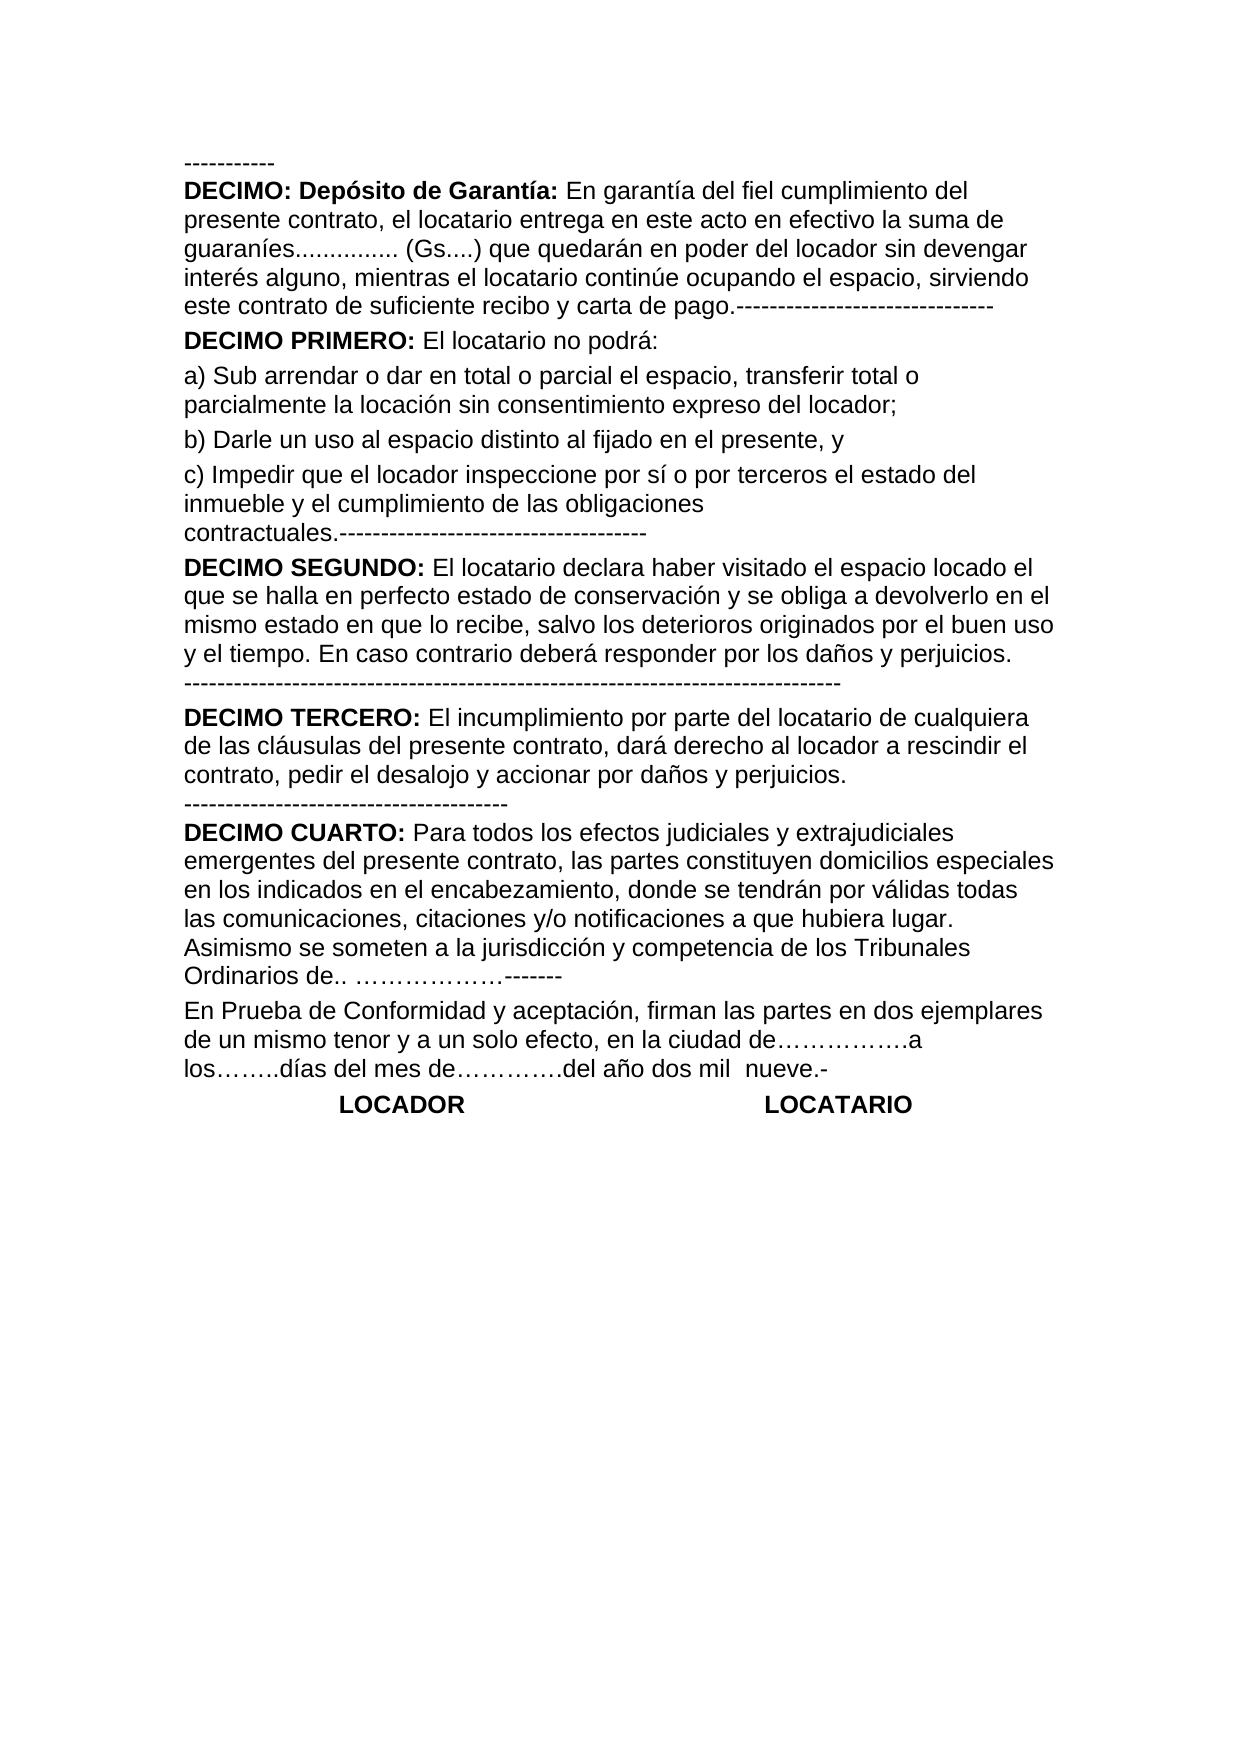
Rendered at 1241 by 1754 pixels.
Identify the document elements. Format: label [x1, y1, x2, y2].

table_cell [177, 148, 1063, 1121]
